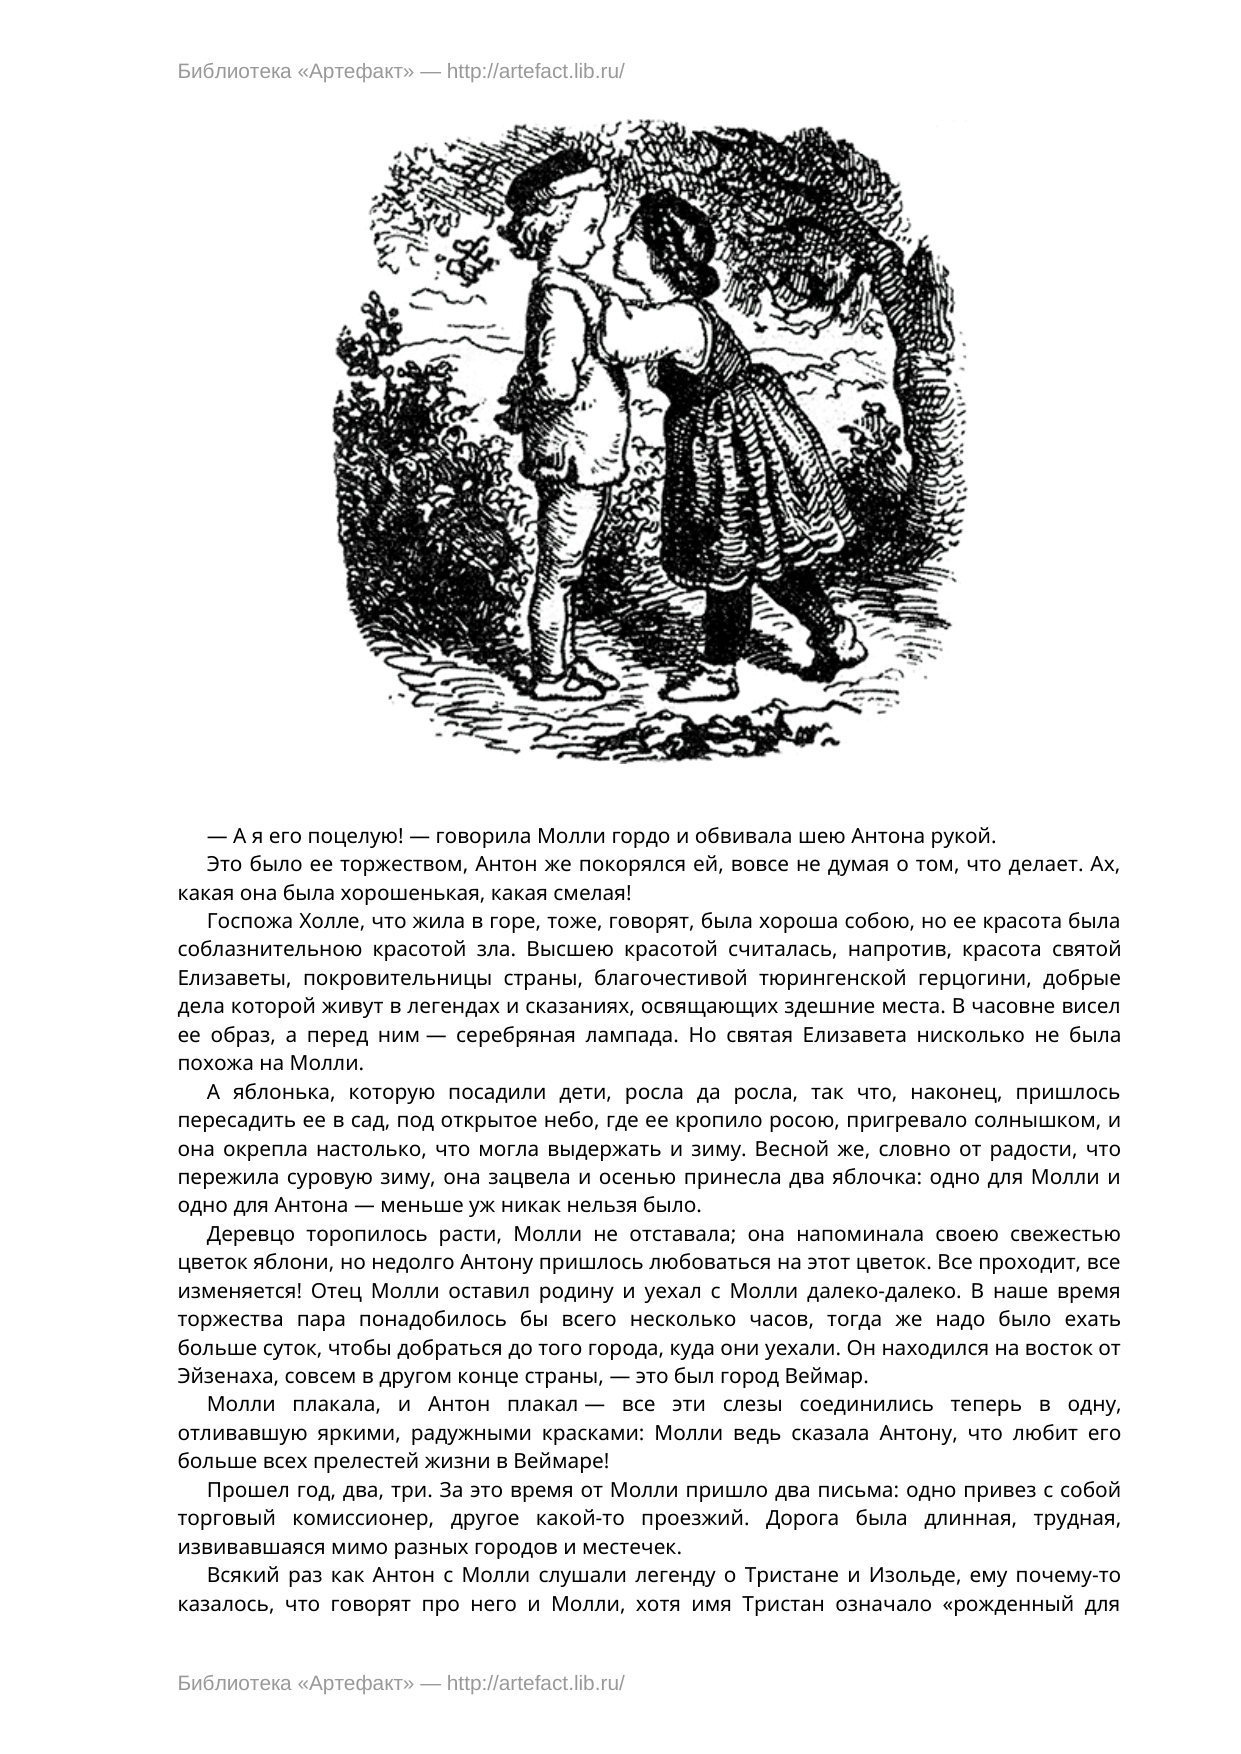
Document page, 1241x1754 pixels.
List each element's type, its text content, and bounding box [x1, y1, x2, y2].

text Деревцо торопилось расти, Молли не отставала; она напоминала своею свежестью цветок яблони, но недолго Антону пришлось любоваться на этот цветок. Все проходит, все изменяется! Отец Молли оставил родину и уехал с Молли далеко-далеко. В наше время торжества пара понадобилось бы всего несколько часов, тогда же надо было ехать больше суток, чтобы добраться до того города, куда они уехали. Он находился на восток от Эйзенаха, совсем в другом конце страны, — это был город Веймар. [177, 1219, 1122, 1389]
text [177, 1560, 1122, 1617]
text Молли плакала, и Антон плакал — все эти слезы соединились теперь в одну, отливавшую яркими, радужными красками: Молли ведь сказала Антону, что любит его больше всех прелестей жизни в Веймаре! [177, 1389, 1122, 1475]
text Прошел год, два, три. За это время от Молли пришло два письма: одно привез с собой торговый комиссионер, другое какой-то проезжий. Дорога была длинная, трудная, извивавшаяся мимо разных городов и местечек. [177, 1475, 1122, 1560]
text — А я его поцелую! — говорила Молли гордо и обвивала шею Антона рукой. [177, 821, 1122, 849]
text Это было ее торжеством, Антон же покорялся ей, вовсе не думая о том, что делает. Ах, какая она была хорошенькая, какая смелая! [177, 849, 1122, 906]
text А яблонька, которую посадили дети, росла да росла, так что, наконец, пришлось пересадить ее в сад, под открытое небо, где ее кропило росою, пригревало солнышком, и она окрепла настолько, что могла выдержать и зиму. Весной же, словно от радости, что пережила суровую зиму, она зацвела и осенью принесла два яблочка: одно для Молли и одно для Антона — меньше уж никак нельзя было. [177, 1077, 1122, 1219]
picture [331, 118, 968, 764]
text Госпожа Холле, что жила в горе, тоже, говорят, была хороша собою, но ее красота была соблазнительною красотой зла. Высшею красотой считалась, напротив, красота святой Елизаветы, покровительницы страны, благочестивой тюрингенской герцогини, добрые дела которой живут в легендах и сказаниях, освящающих здешние места. В часовне висел ее образ, а перед ним — серебряная лампада. Но святая Елизавета нисколько не была похожа на Молли. [177, 906, 1122, 1077]
